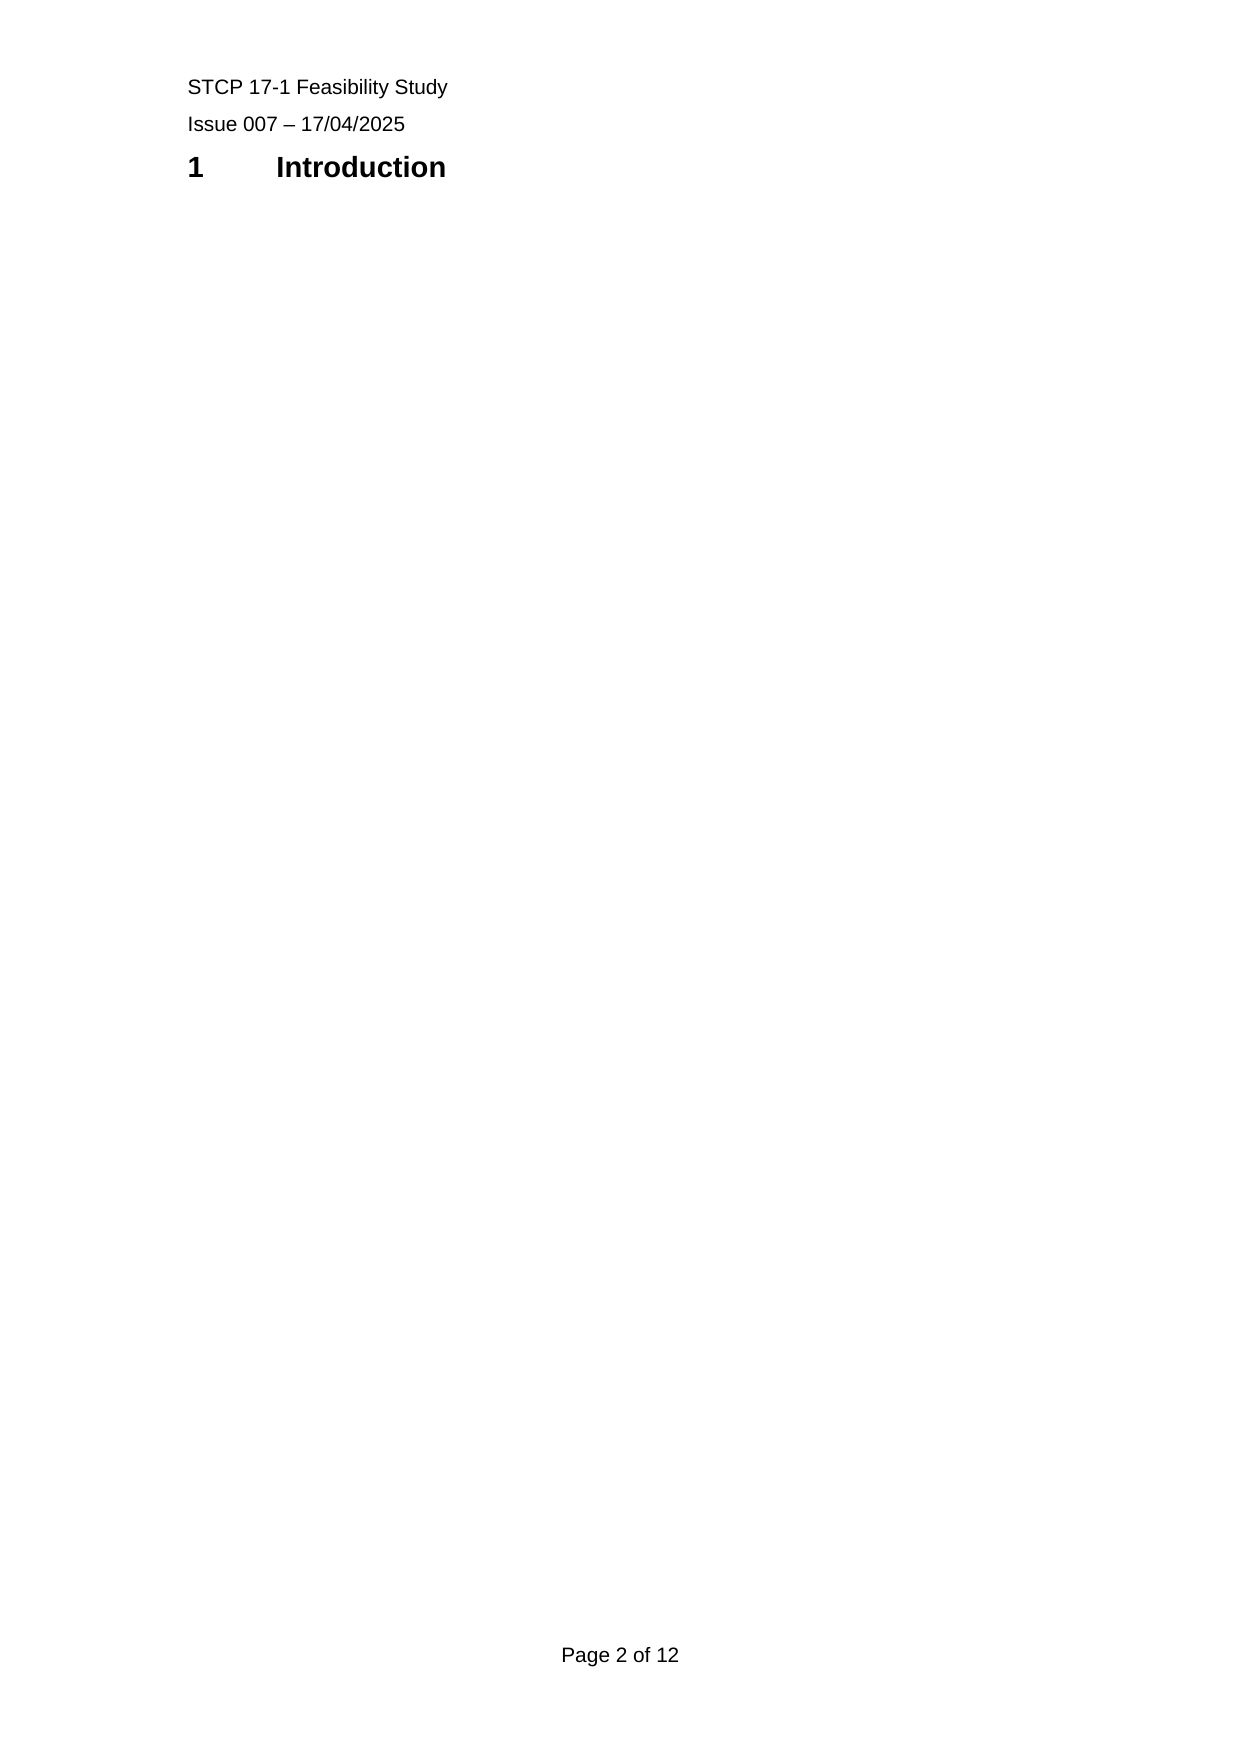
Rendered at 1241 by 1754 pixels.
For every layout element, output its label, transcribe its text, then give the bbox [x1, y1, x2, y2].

subtitle Introduction [187, 150, 1053, 183]
